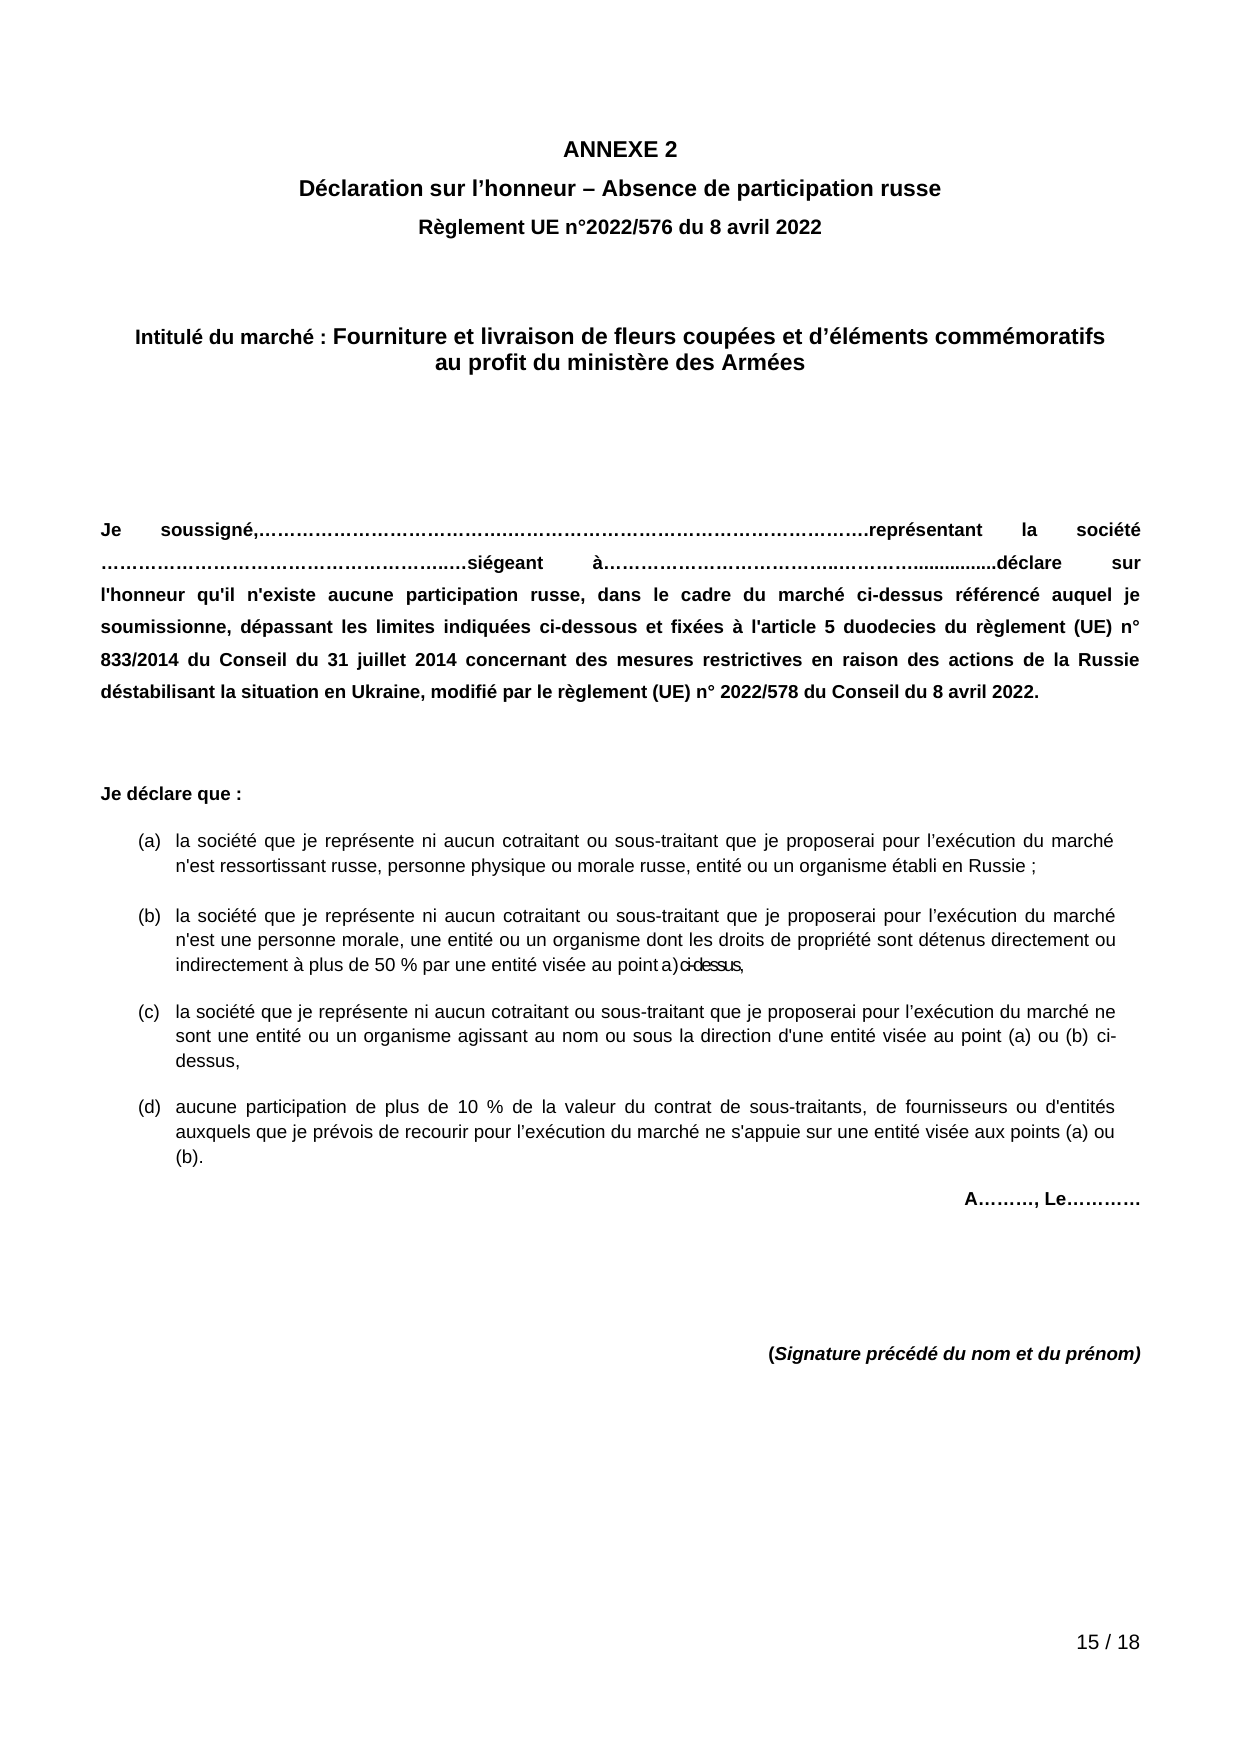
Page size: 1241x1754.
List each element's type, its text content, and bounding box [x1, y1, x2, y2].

text ANNEXE 2 [100, 136, 1140, 162]
text (Signature précédé du nom et du prénom) [469, 1339, 1141, 1364]
list la société que je représente ni aucun cotraitant ou sous-traitant que je proposerai pour l’exécution du marché n'est ressortissant russe, personne physique ou morale russe, entité ou un organisme établi en Russie ; [138, 829, 1116, 876]
text Intitulé du marché : Fourniture et livraison de fleurs coupées et d’éléments commémoratifs [100, 323, 1140, 349]
list la société que je représente ni aucun cotraitant ou sous-traitant que je proposerai pour l’exécution du marché ne sont une entité ou un organisme agissant au nom ou sous la direction d'une entité visée au point (a) ou (b) ci-dessus, [138, 1000, 1116, 1072]
text au profit du ministère des Armées [100, 349, 1140, 375]
text Je soussigné,………………………………….………………………………………………….représentant la société ………………………………………………..…siégeant à………………………………..…………................déclare sur l'honneur qu'il n'existe aucune participation russe, dans le cadre du marché ci-dessus référencé auquel je soumissionne, dépassant les limites indiquées ci-dessous et fixées à l'article 5 duodecies du règlement (UE) n° 833/2014 du Conseil du 31 juillet 2014 concernant des mesures restrictives en raison des actions de la Russie déstabilisant la situation en Ukraine, modifié par le règlement (UE) n° 2022/578 du Conseil du 8 avril 2022. [100, 519, 1141, 702]
text Déclaration sur l’honneur – Absence de participation russe [100, 175, 1140, 202]
text A………, Le………… [469, 1184, 1141, 1209]
list la société que je représente ni aucun cotraitant ou sous-traitant que je proposerai pour l’exécution du marché n'est une personne morale, une entité ou un organisme dont les droits de propriété sont détenus directement ou indirectement à plus de 50 % par une entité visée au point a ) ci-dessus, [138, 904, 1116, 976]
list aucune participation de plus de 10 % de la valeur du contrat de sous-traitants, de fournisseurs ou d'entités auxquels que je prévois de recourir pour l’exécution du marché ne s'appuie sur une entité visée aux points (a) ou (b). [138, 1096, 1116, 1167]
text Je déclare que : [100, 779, 1141, 804]
text Règlement UE n°2022/576 du 8 avril 2022 [100, 215, 1140, 239]
